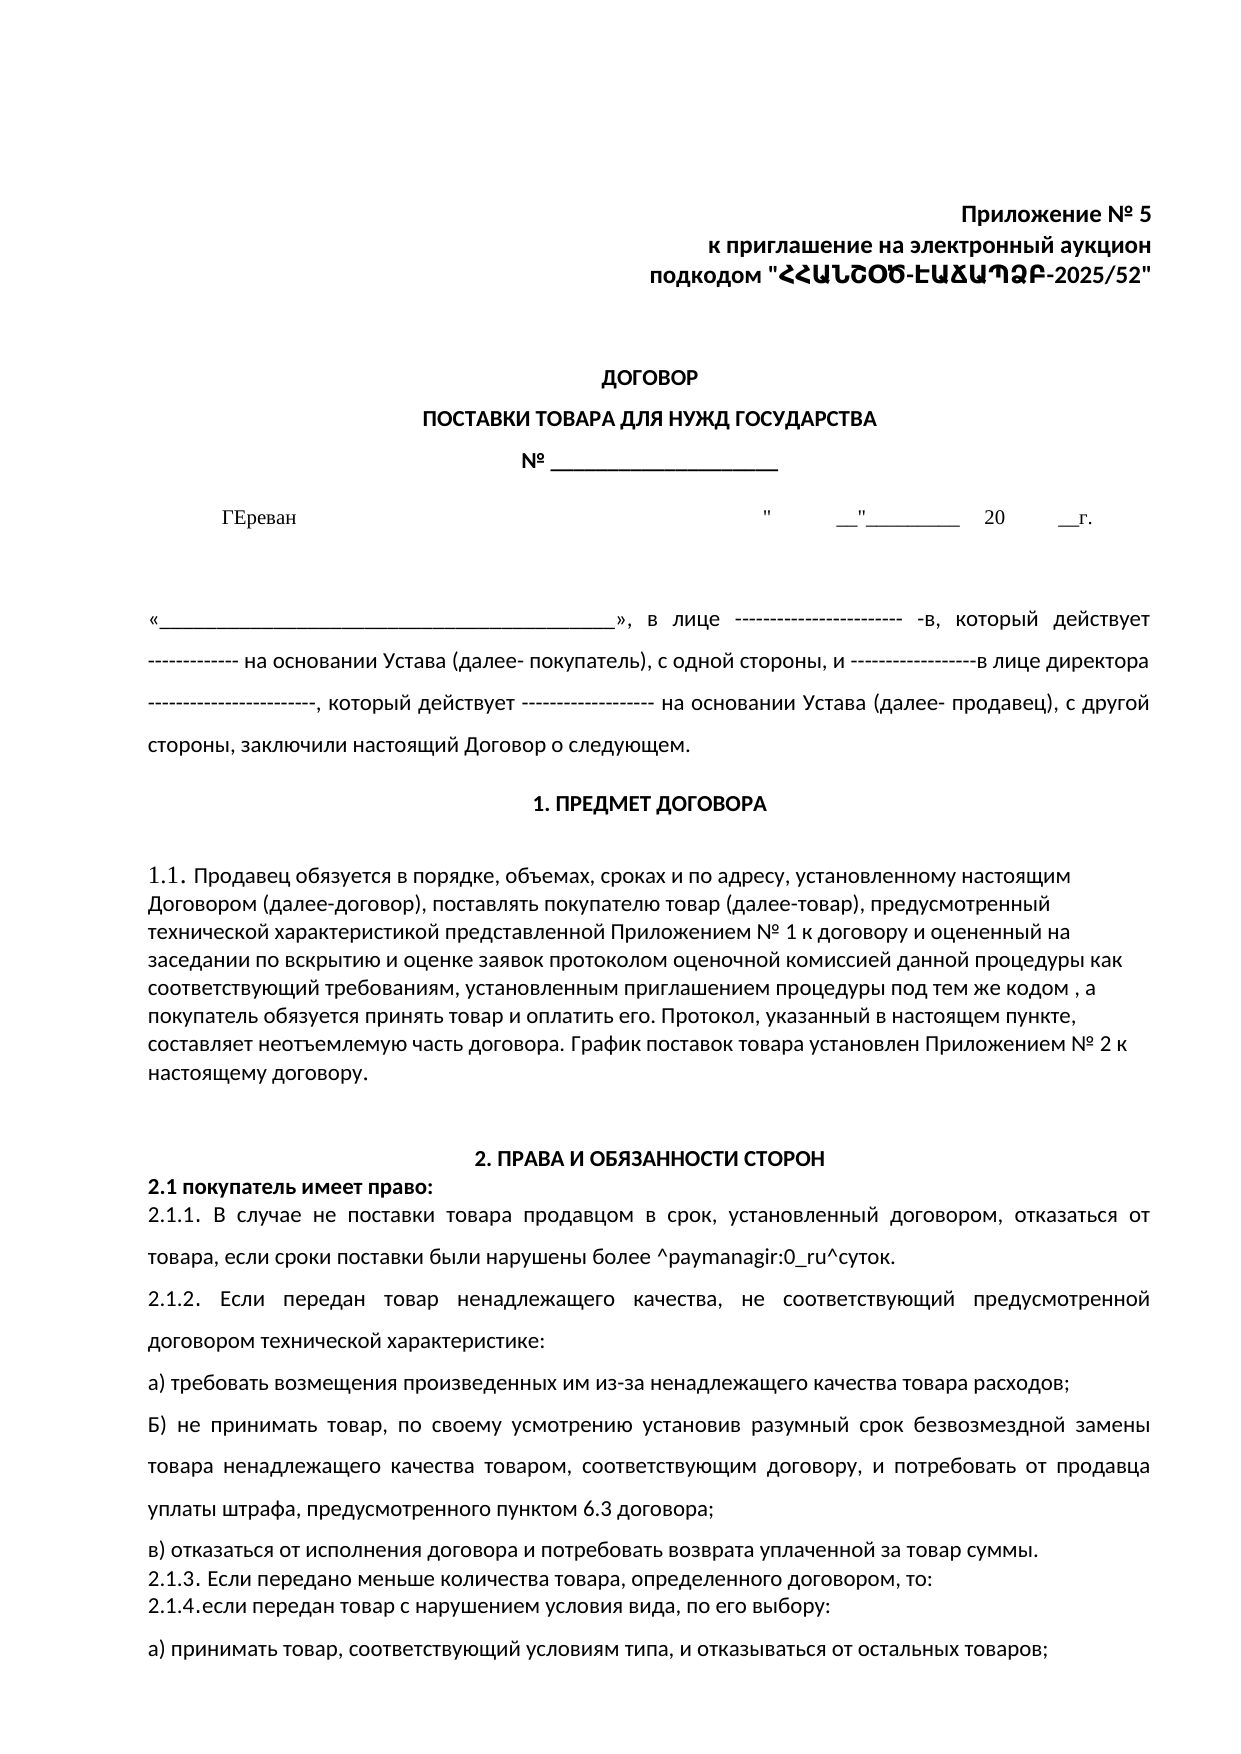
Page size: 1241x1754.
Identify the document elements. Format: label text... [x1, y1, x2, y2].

list 2. ПРАВА И ОБЯЗАННОСТИ СТОРОН [148, 1144, 1152, 1172]
text к приглашение на электронный аукцион [177, 229, 1152, 259]
text 1.1․ Продавец обязуется в порядке, объемах, сроках и по адресу, установленному настоящим Договором (далее-договор), поставлять покупателю товар (далее-товар), предусмотренный технической характеристикой представленной Приложением № 1 к договору и оцененный на заседании по вскрытию и оценке заявок протоколом оценочной комиссией данной процедуры как соответствующий требованиям, установленным приглашением процедуры под тем же кодом , а покупатель обязуется принять товар и оплатить его. Протокол, указанный в настоящем пункте, составляет неотъемлемую часть договора. График поставок товара установлен Приложением № 2 к настоящему договору. [148, 860, 1152, 1087]
text 2.1 покупатель имеет право: [148, 1172, 1152, 1200]
text подкодом "ՀՀԱՆՇՕԾ-ԷԱՃԱՊՁԲ-2025/52" [177, 259, 1152, 290]
text в) отказаться от исполнения договора и потребовать возврата уплаченной за товар суммы. [148, 1536, 1152, 1564]
text 1. ПРЕДМЕТ ДОГОВОРА [148, 789, 1152, 817]
list Б) не принимать товар, по своему усмотрению установив разумный срок безвозмездной замены товара ненадлежащего качества товаром, соответствующим договору, и потребовать от продавца уплаты штрафа, предусмотренного пунктом 6.3 договора; [148, 1410, 1152, 1522]
text № ____________________ [148, 447, 1152, 474]
list 2.1.2․ Если передан товар ненадлежащего качества, не соответствующий предусмотренной договором технической характеристике: [148, 1284, 1152, 1354]
list 2.1.1․ В случае не поставки товара продавцом в срок, установленный договором, отказаться от товара, если сроки поставки были нарушены более ^paymanagir:0_ru^суток. [148, 1200, 1152, 1270]
list а) требовать возмещения произведенных им из-за ненадлежащего качества товара расходов; [148, 1368, 1152, 1396]
text ПОСТАВКИ ТОВАРА ДЛЯ НУЖД ГОСУДАРСТВА [148, 404, 1152, 433]
text Приложение № 5 [148, 198, 1152, 229]
text ДОГОВОР [148, 363, 1152, 391]
list 2.1.4․если передан товар с нарушением условия вида, по его выбору: [148, 1592, 1152, 1620]
table_header " __"_________ 20 __г. [620, 505, 1104, 546]
text 2.1.3․ Если передано меньше количества товара, определенного договором, то: [148, 1564, 1152, 1592]
table_header ГЕреван [136, 505, 620, 546]
list а) принимать товар, соответствующий условиям типа, и отказываться от остальных товаров; [148, 1634, 1152, 1662]
text «________________________________________», в лице ------------------------ -в, который действует ------------- на основании Устава (далее- покупатель), с одной стороны, и ------------------в лице директора ------------------------, который действует ------------------- на основании Устава (далее- продавец), с другой стороны, заключили настоящий Договор о следующем. [148, 604, 1152, 758]
